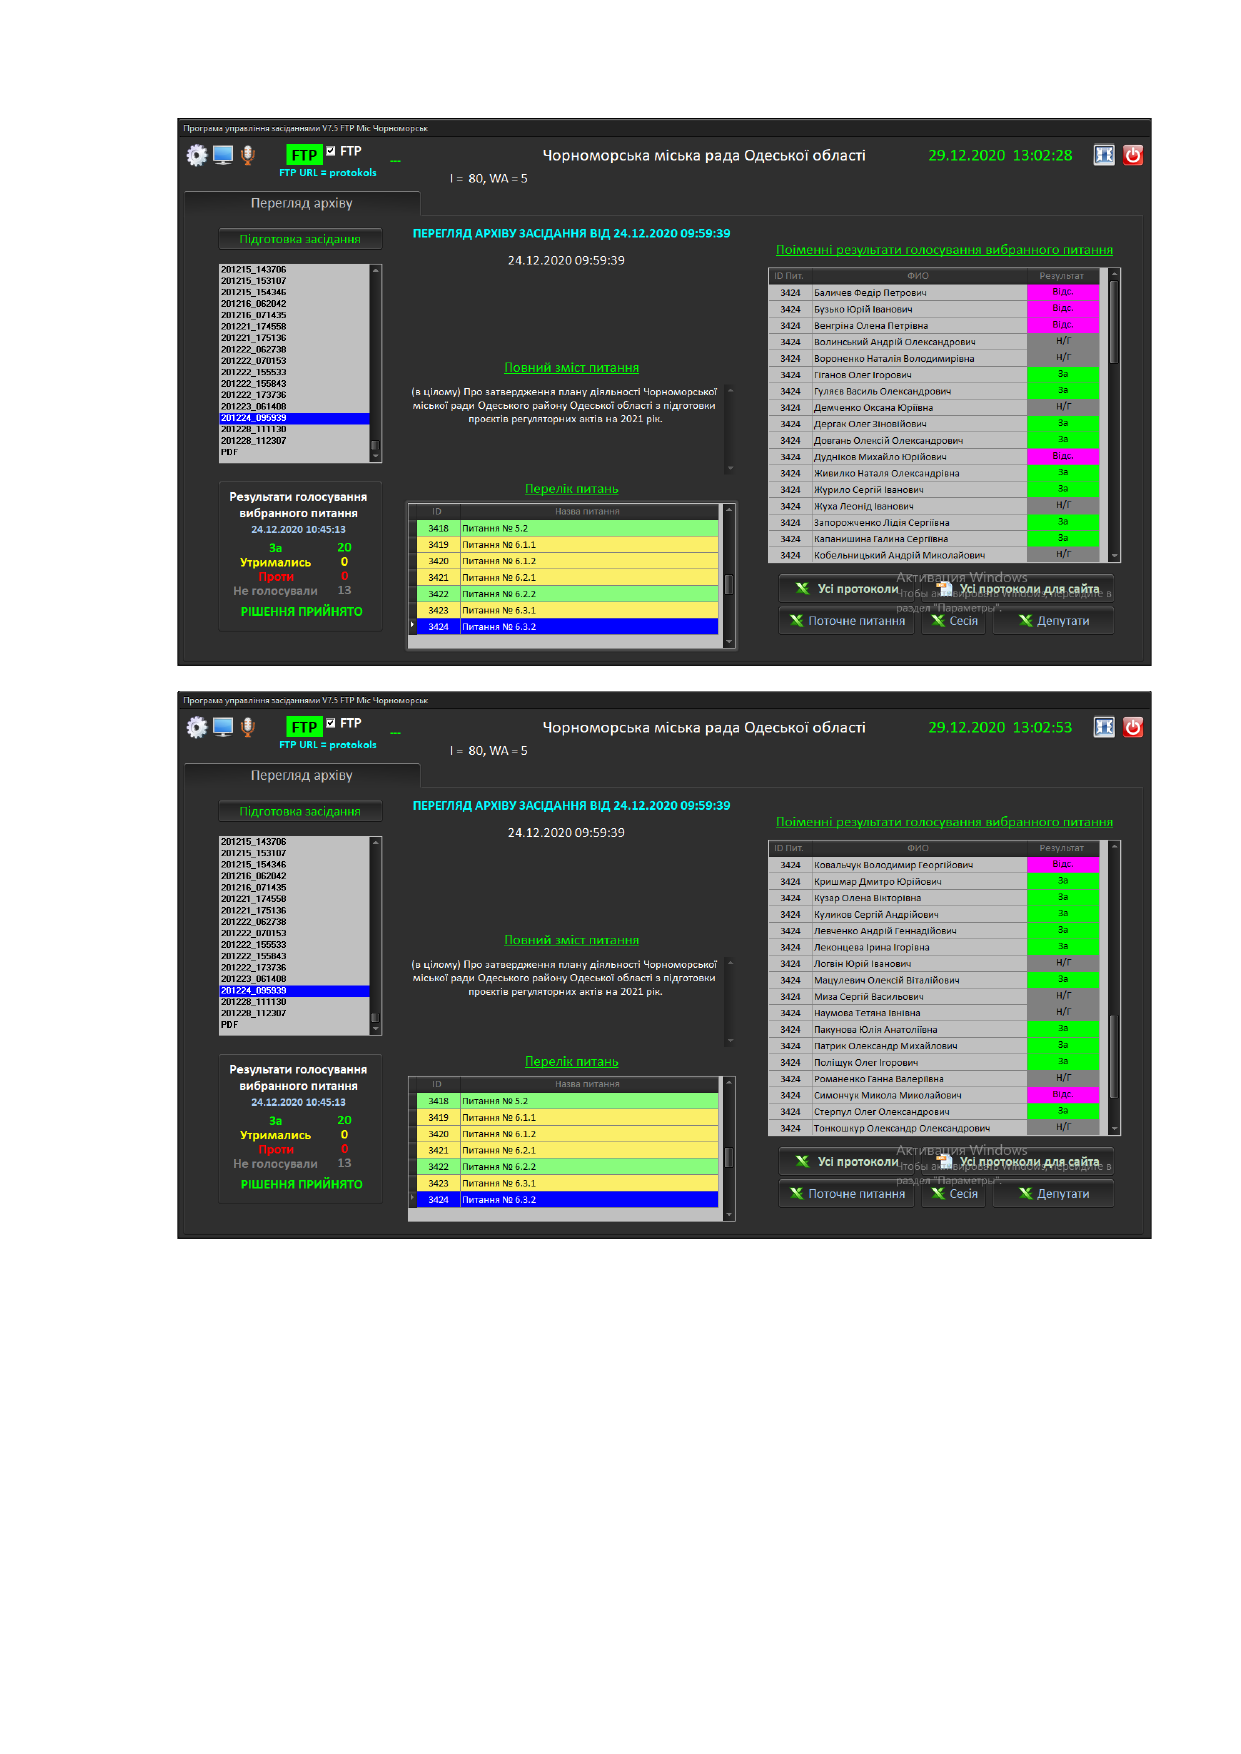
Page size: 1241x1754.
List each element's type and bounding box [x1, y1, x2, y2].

picture [177, 118, 1152, 666]
picture [177, 691, 1152, 1239]
